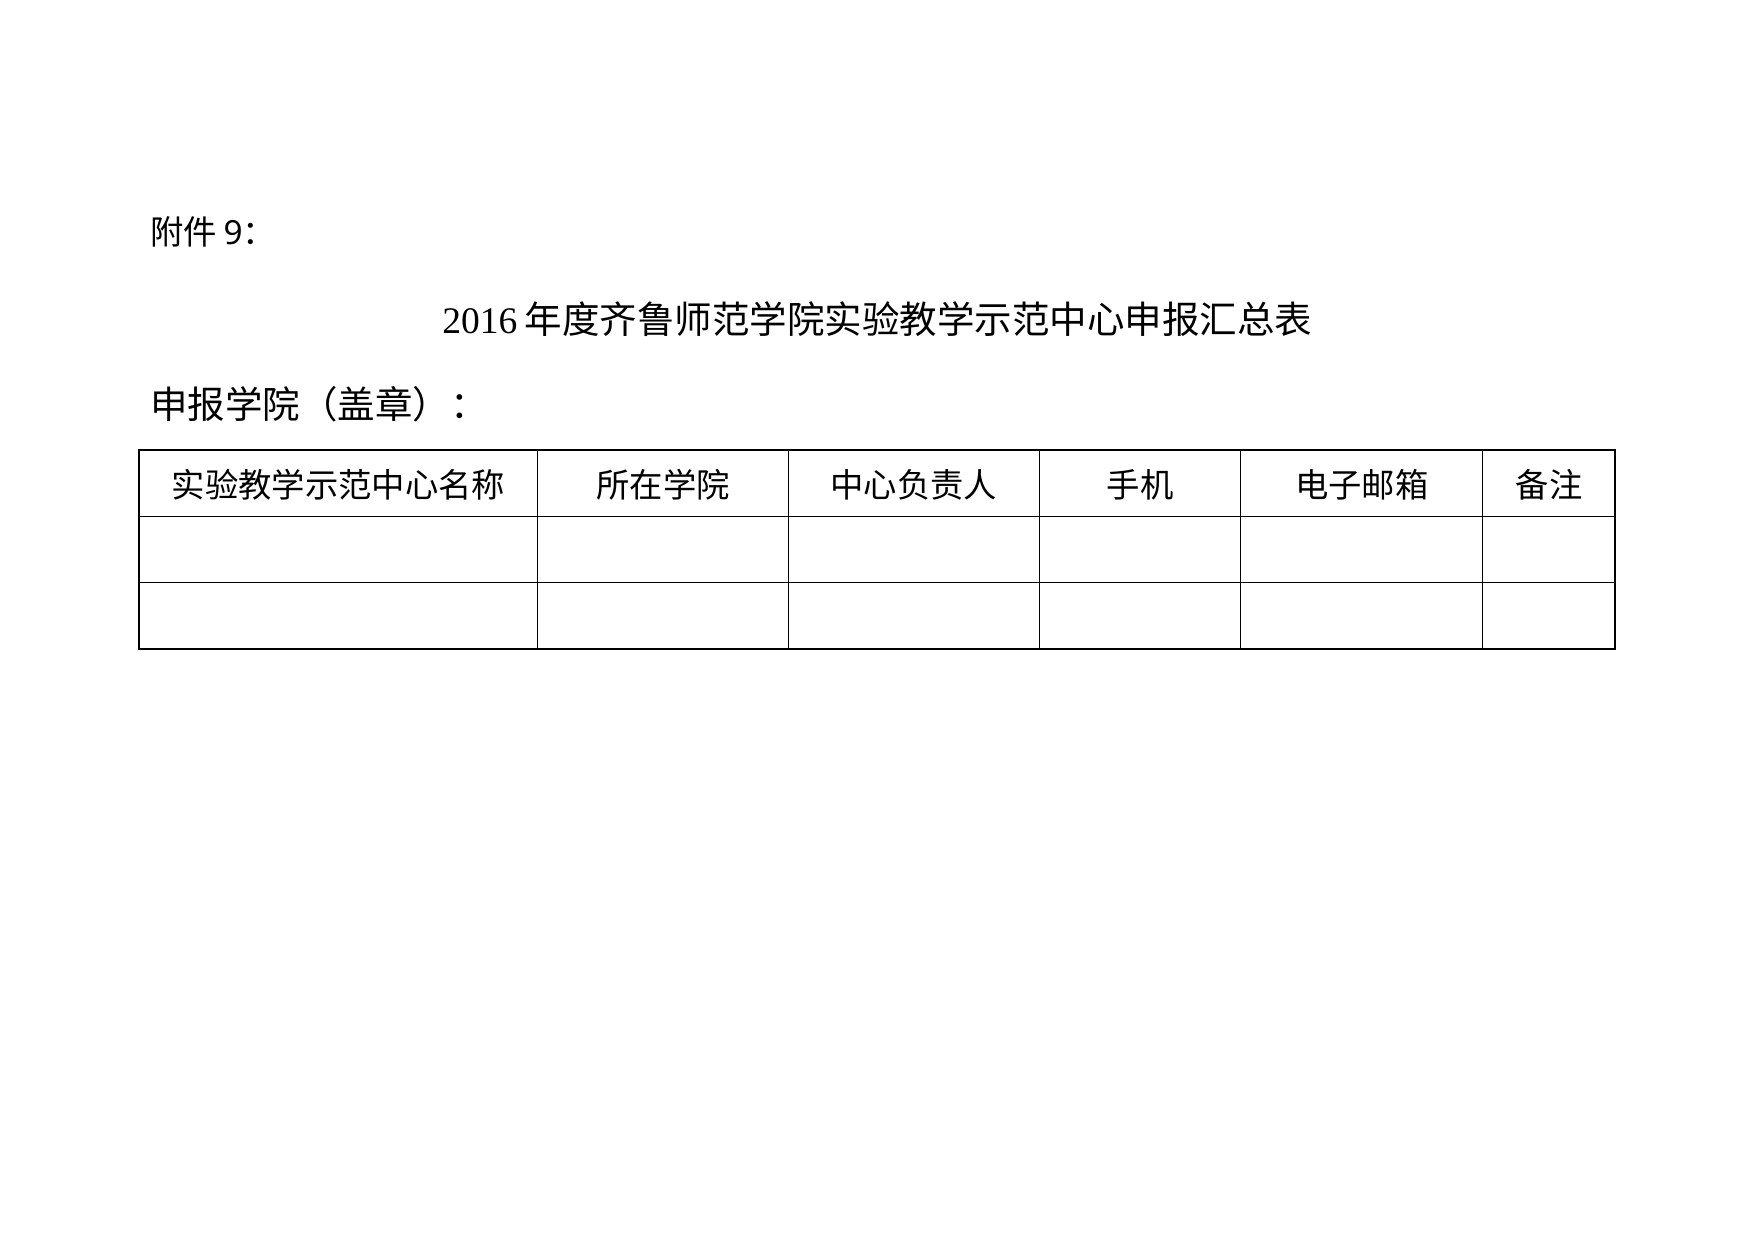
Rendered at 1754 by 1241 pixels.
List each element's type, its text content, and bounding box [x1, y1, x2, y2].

text 申报学院（盖章）： [150, 364, 1604, 433]
table_header 实验教学示范中心名称 [140, 451, 537, 516]
table_header 所在学院 [538, 451, 788, 516]
table_cell [140, 517, 537, 582]
table_cell [1040, 583, 1240, 648]
table_cell [1241, 517, 1482, 582]
table_cell [1241, 583, 1482, 648]
table_cell [1483, 517, 1614, 582]
text 附件9： [150, 198, 1604, 263]
table_header 电子邮箱 [1241, 451, 1482, 516]
table_cell [1483, 583, 1614, 648]
table_header 中心负责人 [789, 451, 1039, 516]
table_header 备注 [1483, 451, 1614, 516]
table_cell [140, 583, 537, 648]
table_header 手机 [1040, 451, 1240, 516]
table_cell [538, 583, 788, 648]
table_cell [538, 517, 788, 582]
table_cell [789, 517, 1039, 582]
table_cell [1040, 517, 1240, 582]
text 2016年度齐鲁师范学院实验教学示范中心申报汇总表 [150, 279, 1604, 348]
table_cell [789, 583, 1039, 648]
